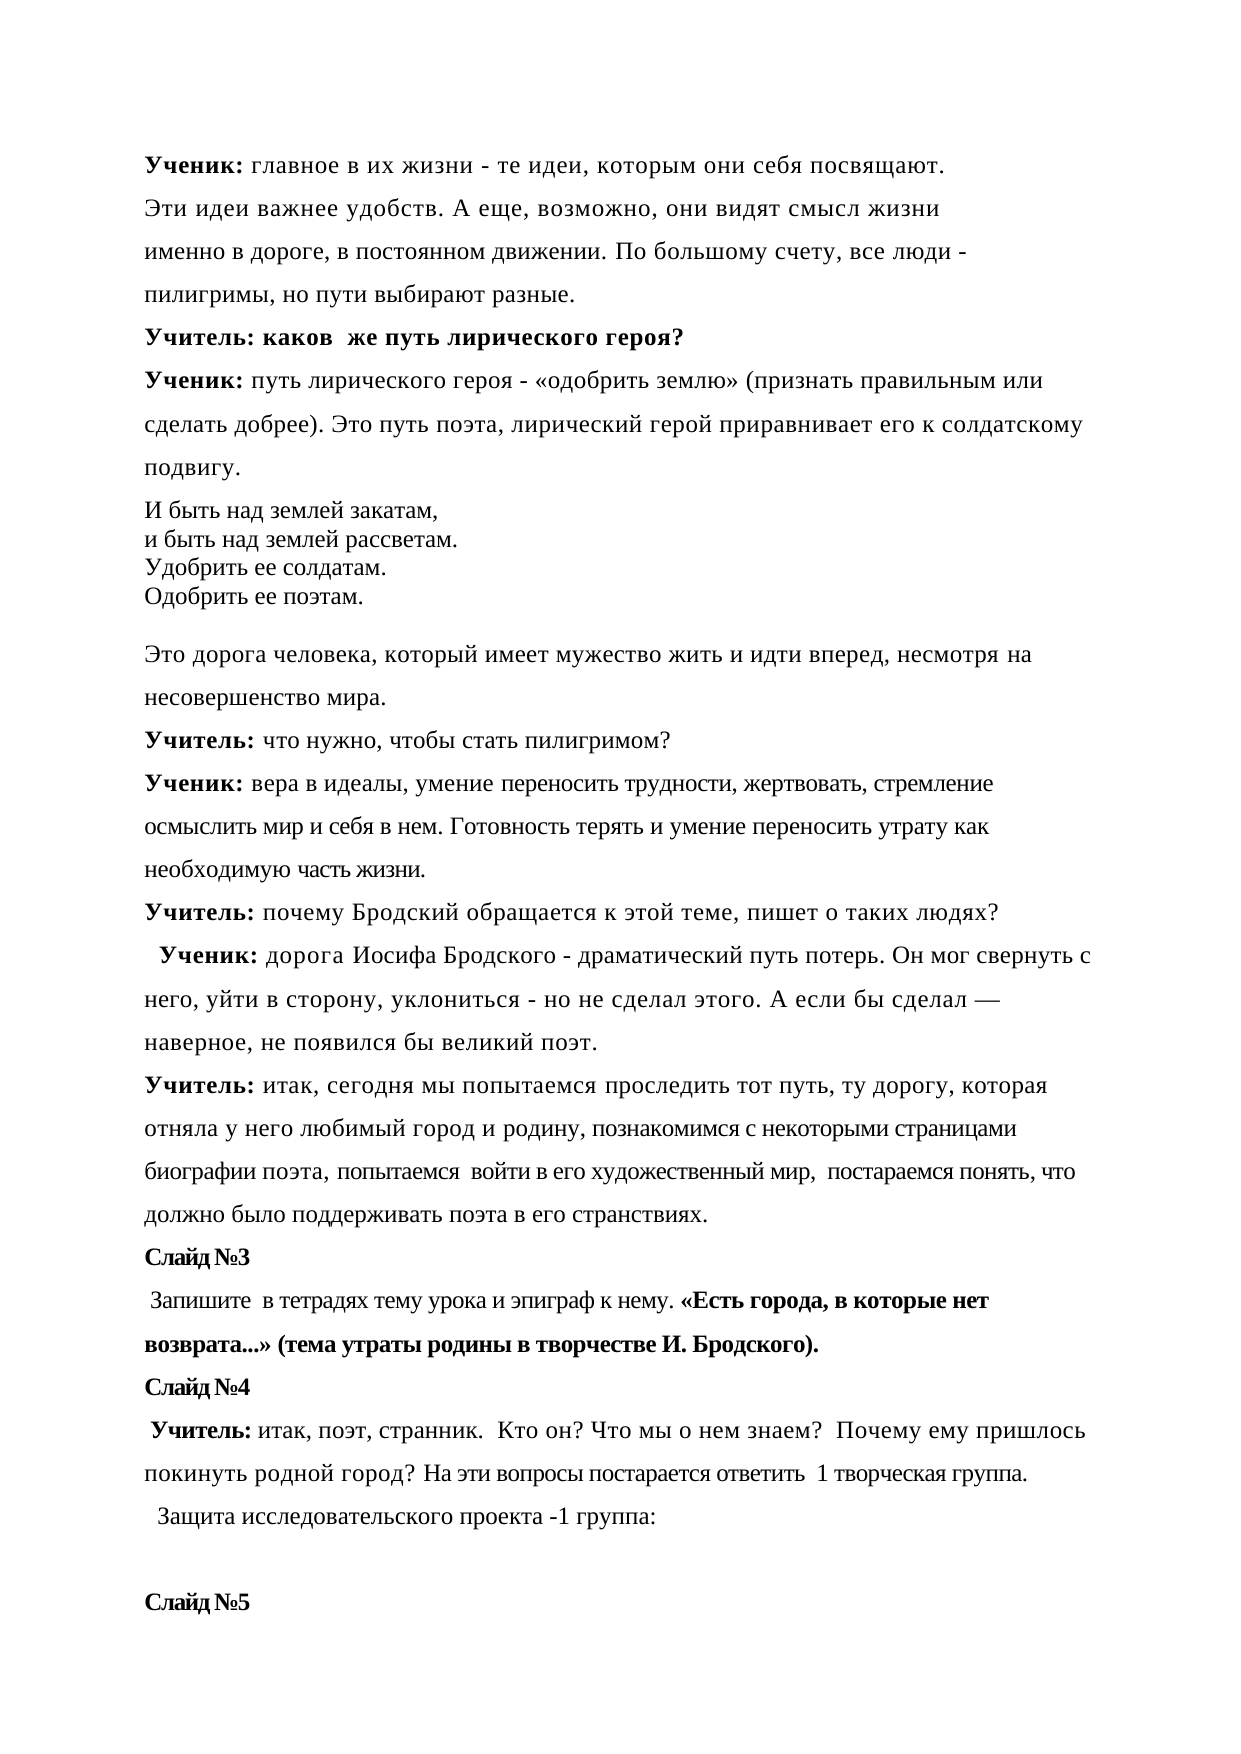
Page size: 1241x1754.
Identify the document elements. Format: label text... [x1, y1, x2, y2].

text Это дорога человека, который имеет мужество жить и идти вперед, несмотря на несовершенство мира. [144, 639, 1103, 711]
text Учитель: почему Бродский обращается к этой теме, пишет о таких людях? [144, 897, 1103, 926]
text Одобрить ее поэтам. [144, 581, 950, 610]
text Защита исследовательского проекта -1 группа: [144, 1501, 1090, 1530]
text Ученик: вера в идеалы, умение переносить трудности, жертвовать, стремление осмыслить мир и себя в нем. Готовность терять и умение переносить утрату как необходимую часть жизни. [144, 768, 1103, 883]
text Учитель: итак, поэт, странник. Кто он? Что мы о нем знаем? Почему ему пришлось покинуть родной город? На эти вопросы постарается ответить 1 творческая группа. [144, 1415, 1103, 1487]
text Ученик: дорога Иосифа Бродского - драматический путь потерь. Он мог свернуть с него, уйти в сторону, уклониться - но не сделал этого. А если бы сделал — наверное, не появился бы великий поэт. [144, 941, 1103, 1056]
text Слайд №3 [144, 1242, 1103, 1271]
text Учитель: что нужно, чтобы стать пилигримом? [144, 725, 1103, 754]
text Слайд №5 [144, 1587, 1090, 1616]
text И быть над землей закатам, [144, 495, 950, 524]
text Ученик: главное в их жизни - те идеи, которым они себя посвящают. Эти идеи важнее удобств. А еще, возможно, они видят смысл жизни именно в дороге, в постоянном движении. По большому счету, все люди - пилигримы, но пути выбирают разные. [144, 150, 1103, 308]
text Учитель: каков же путь лирического героя? [144, 322, 1103, 351]
text Учитель: итак, сегодня мы попытаемся проследить тот путь, ту дорогу, которая отняла у него любимый город и родину, познакомимся с некоторыми страницами биографии поэта, попытаемся войти в его художественный мир, постараемся понять, что должно было поддерживать поэта в его странствиях. [144, 1070, 1103, 1228]
text Ученик: путь лирического героя - «одобрить землю» (признать правильным или сделать добрее). Это путь поэта, лирический герой приравнивает его к солдатскому подвигу. [144, 366, 1103, 481]
text Запишите в тетрадях тему урока и эпиграф к нему. «Есть города, в которые нет возврата...» (тема утраты родины в творчестве И. Бродского). [144, 1286, 1103, 1357]
text и быть над землей рассветам. [144, 524, 950, 552]
text Удобрить ее солдатам. [144, 552, 950, 581]
text Слайд №4 [144, 1372, 1103, 1401]
